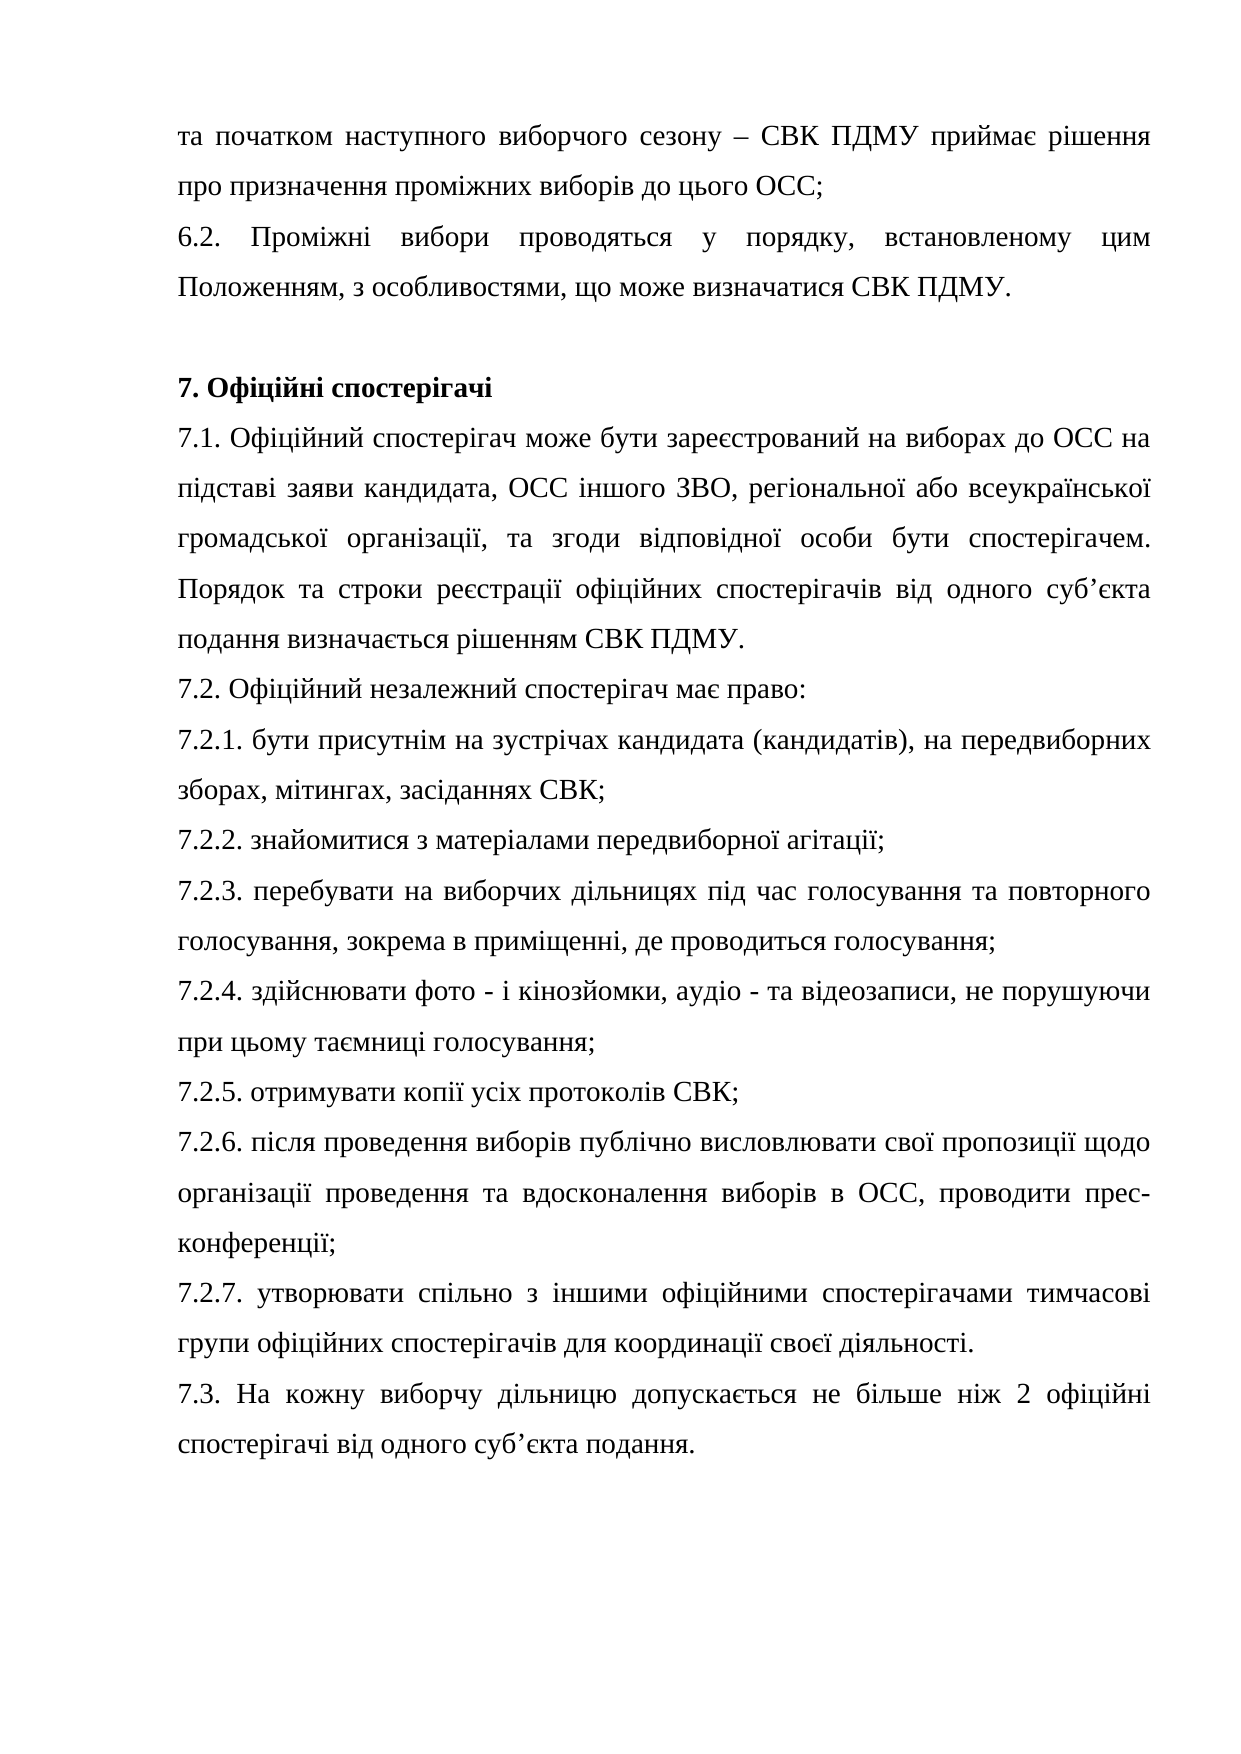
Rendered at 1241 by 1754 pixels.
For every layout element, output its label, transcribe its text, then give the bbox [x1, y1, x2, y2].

text 7.2.5. отримувати копії усіх протоколів СВК; [177, 1074, 1152, 1108]
text 7.1. Офіційний спостерігач може бути зареєстрований на виборах до ОСС на підставі заяви кандидата, ОСС іншого ЗВО, регіональної або всеукраїнської громадської організації, та згоди відповідної особи бути спостерігачем. Порядок та строки реєстрації офіційних спостерігачів від одного суб’єкта подання визначається рішенням СВК ПДМУ. [177, 420, 1152, 655]
text 7. Офіційні спостерігачі [177, 370, 1152, 403]
text 7.3. На кожну виборчу дільницю допускається не більше ніж 2 офіційні спостерігачі від одного суб’єкта подання. [177, 1376, 1152, 1460]
text 7.2.7. утворювати спільно з іншими офіційними спостерігачами тимчасові групи офіційних спостерігачів для координації своєї діяльності. [177, 1275, 1152, 1359]
text 7.2.2. знайомитися з матеріалами передвиборної агітації; [177, 822, 1152, 856]
text 7.2. Офіційний незалежний спостерігач має право: [177, 672, 1152, 705]
text 6.2. Проміжні вибори проводяться у порядку, встановленому цим Положенням, з особливостями, що може визначатися СВК ПДМУ. [177, 219, 1152, 303]
text 7.2.3. перебувати на виборчих дільницях під час голосування та повторного голосування, зокрема в приміщенні, де проводиться голосування; [177, 873, 1152, 957]
text 7.2.4. здійснювати фото - і кінозйомки, аудіо - та відеозаписи, не порушуючи при цьому таємниці голосування; [177, 973, 1152, 1057]
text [177, 118, 1152, 202]
text 7.2.1. бути присутнім на зустрічах кандидата (кандидатів), на передвиборних зборах, мітингах, засіданнях СВК; [177, 722, 1152, 806]
text 7.2.6. після проведення виборів публічно висловлювати свої пропозиції щодо організації проведення та вдосконалення виборів в ОСС, проводити прес-конференції; [177, 1124, 1152, 1258]
